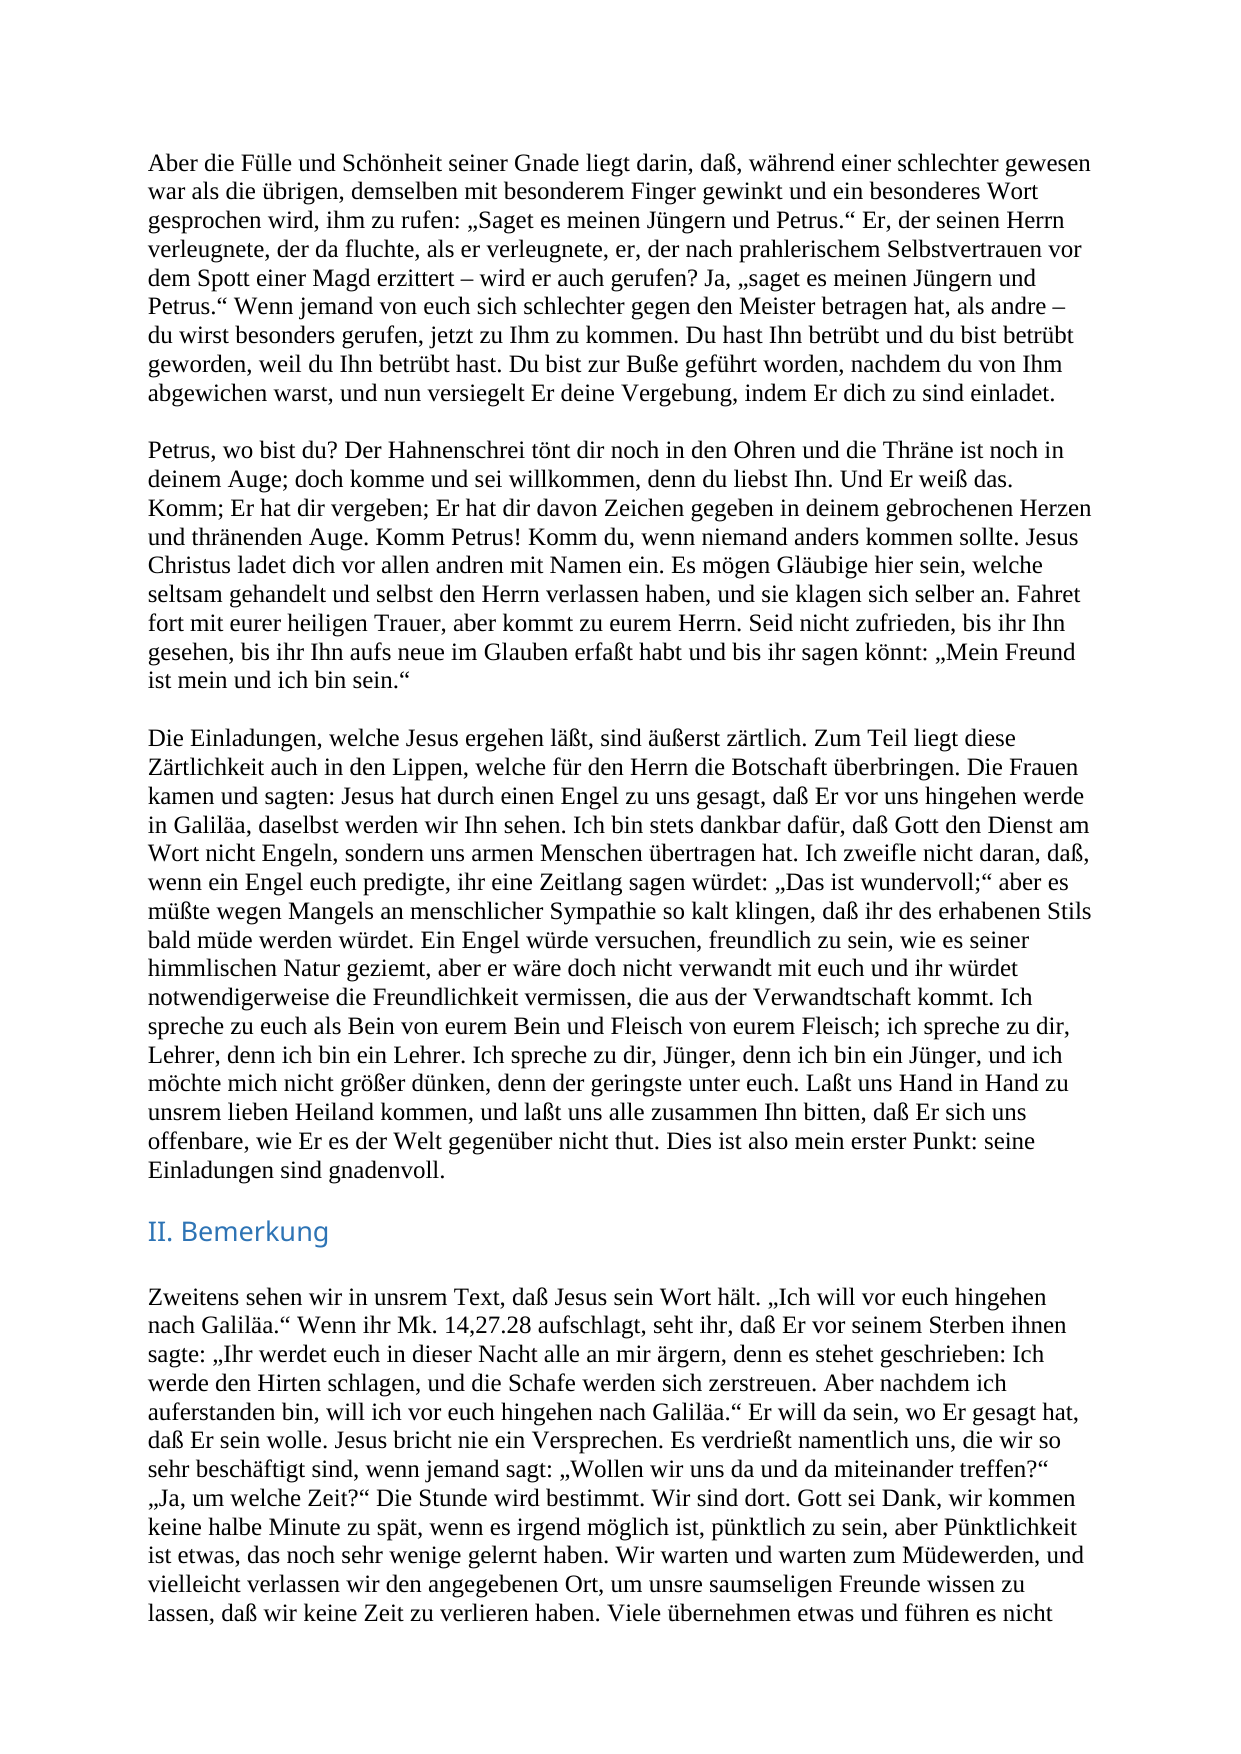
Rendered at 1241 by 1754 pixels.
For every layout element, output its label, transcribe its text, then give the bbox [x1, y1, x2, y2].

text Die Einladungen, welche Jesus ergehen läßt, sind äußerst zärtlich. Zum Teil liegt diese Zärtlichkeit auch in den Lippen, welche für den Herrn die Botschaft überbringen. Die Frauen kamen und sagten: Jesus hat durch einen Engel zu uns gesagt, daß Er vor uns hingehen werde in Galiläa, daselbst werden wir Ihn sehen. Ich bin stets dankbar dafür, daß Gott den Dienst am Wort nicht Engeln, sondern uns armen Menschen übertragen hat. Ich zweifle nicht daran, daß, wenn ein Engel euch predigte, ihr eine Zeitlang sagen würdet: „Das ist wundervoll;“ aber es müßte wegen Mangels an menschlicher Sympathie so kalt klingen, daß ihr des erhabenen Stils bald müde werden würdet. Ein Engel würde versuchen, freundlich zu sein, wie es seiner himmlischen Natur geziemt, aber er wäre doch nicht verwandt mit euch und ihr würdet notwendigerweise die Freundlichkeit vermissen, die aus der Verwandtschaft kommt. Ich spreche zu euch als Bein von eurem Bein und Fleisch von eurem Fleisch; ich spreche zu dir, Lehrer, denn ich bin ein Lehrer. Ich spreche zu dir, Jünger, denn ich bin ein Jünger, und ich möchte mich nicht größer dünken, denn der geringste unter euch. Laßt uns Hand in Hand zu unsrem lieben Heiland kommen, und laßt uns alle zusammen Ihn bitten, daß Er sich uns offenbare, wie Er es der Welt gegenüber nicht thut. Dies ist also mein erster Punkt: seine Einladungen sind gnadenvoll. [148, 723, 1093, 1183]
text Petrus, wo bist du? Der Hahnenschrei tönt dir noch in den Ohren und die Thräne ist noch in deinem Auge; doch komme und sei willkommen, denn du liebst Ihn. Und Er weiß das. Komm; Er hat dir vergeben; Er hat dir davon Zeichen gegeben in deinem gebrochenen Herzen und thränenden Auge. Komm Petrus! Komm du, wenn niemand anders kommen sollte. Jesus Christus ladet dich vor allen andren mit Namen ein. Es mögen Gläubige hier sein, welche seltsam gehandelt und selbst den Herrn verlassen haben, und sie klagen sich selber an. Fahret fort mit eurer heiligen Trauer, aber kommt zu eurem Herrn. Seid nicht zufrieden, bis ihr Ihn gesehen, bis ihr Ihn aufs neue im Glauben erfaßt habt und bis ihr sagen könnt: „Mein Freund ist mein und ich bin sein.“ [148, 436, 1093, 694]
subtitle II. Bemerkung [148, 1213, 1093, 1249]
text Aber die Fülle und Schönheit seiner Gnade liegt darin, daß, während einer schlechter gewesen war als die übrigen, demselben mit besonderem Finger gewinkt und ein besonderes Wort gesprochen wird, ihm zu rufen: „Saget es meinen Jüngern und Petrus.“ Er, der seinen Herrn verleugnete, der da fluchte, als er verleugnete, er, der nach prahlerischem Selbstvertrauen vor dem Spott einer Magd erzittert – wird er auch gerufen? Ja, „saget es meinen Jüngern und Petrus.“ Wenn jemand von euch sich schlechter gegen den Meister betragen hat, als andre – du wirst besonders gerufen, jetzt zu Ihm zu kommen. Du hast Ihn betrübt und du bist betrübt geworden, weil du Ihn betrübt hast. Du bist zur Buße geführt worden, nachdem du von Ihm abgewichen warst, und nun versiegelt Er deine Vergebung, indem Er dich zu sind einladet. [148, 148, 1093, 406]
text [148, 1282, 1093, 1627]
